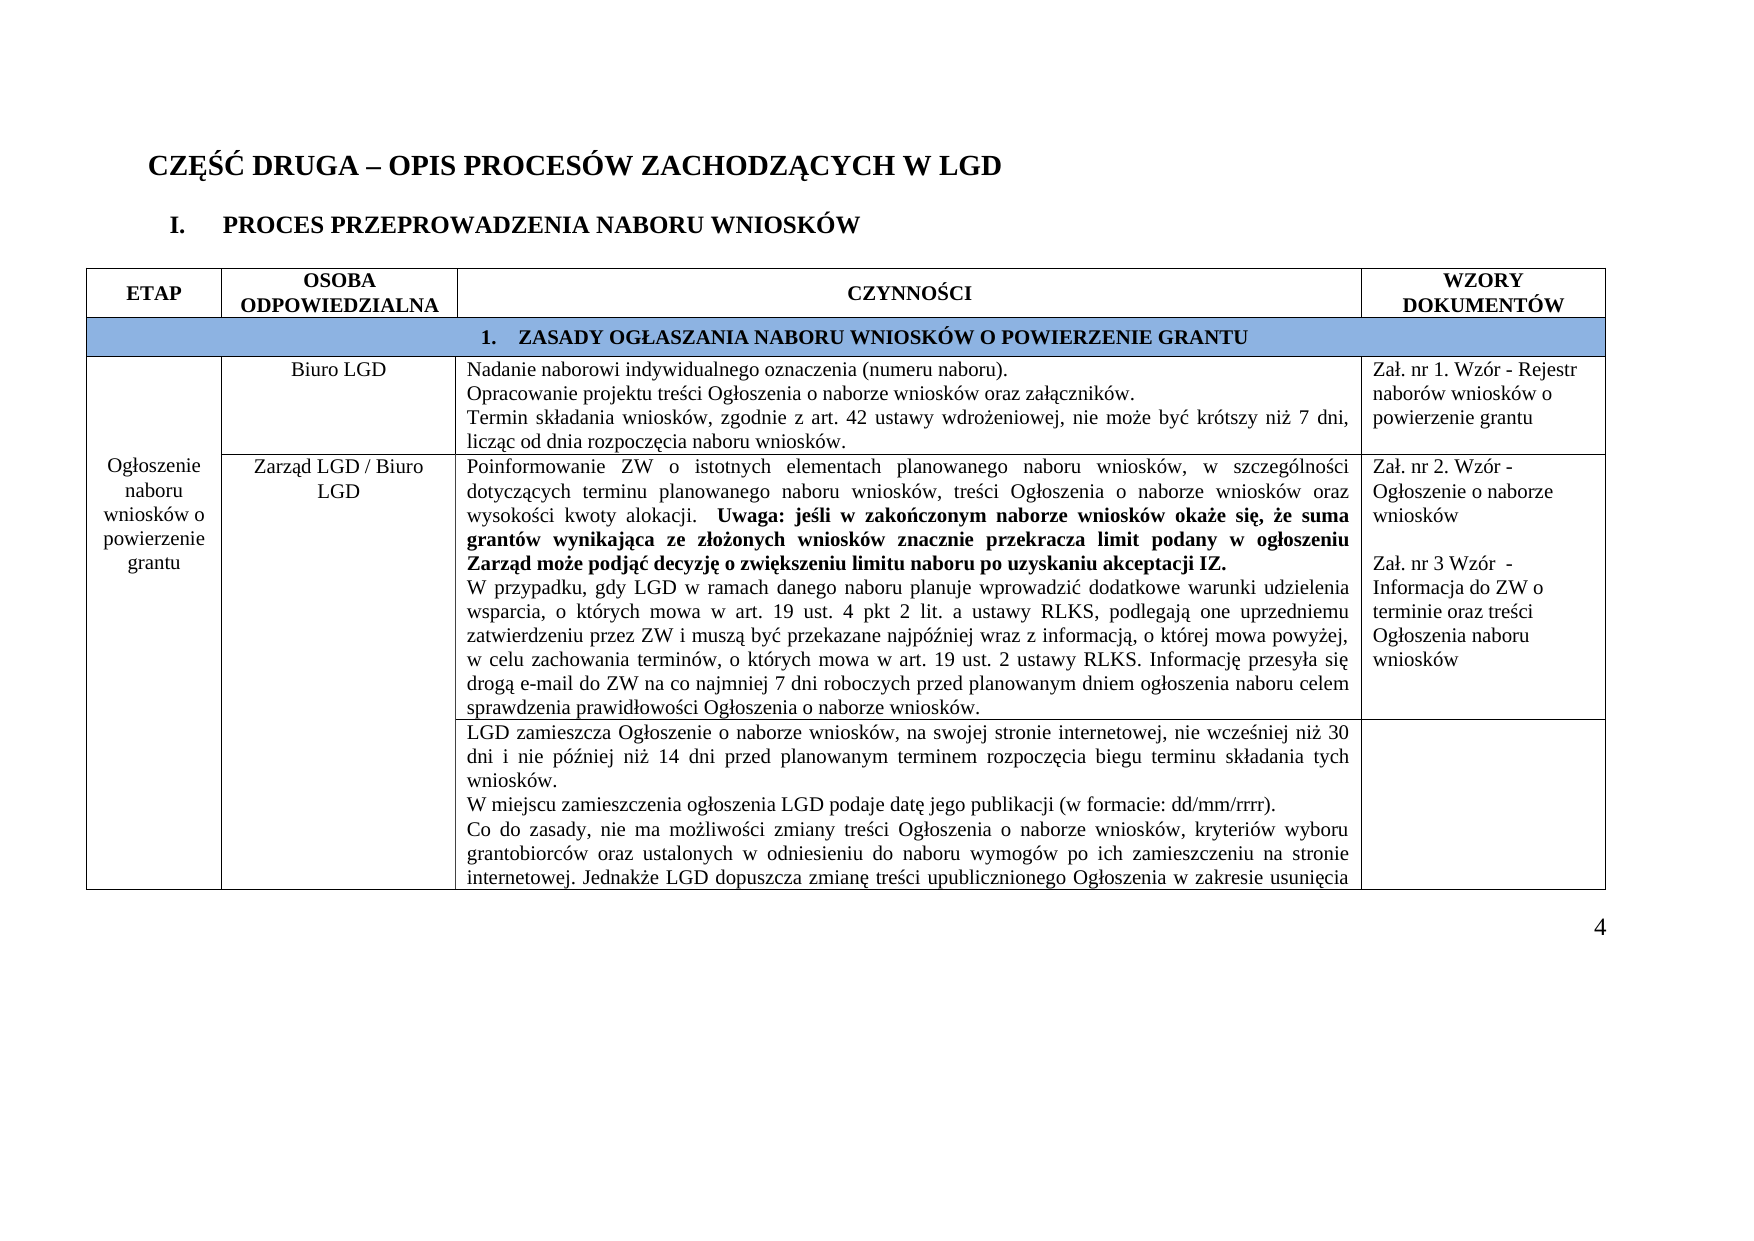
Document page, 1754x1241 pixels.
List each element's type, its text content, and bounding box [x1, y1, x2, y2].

table_header OSOBA ODPOWIEDZIALNA [222, 269, 457, 317]
list PROCES PRZEPROWADZENIA NABORU WNIOSKÓW [185, 210, 1606, 239]
table_cell Zarząd LGD / Biuro LGD [222, 455, 455, 889]
table_cell Biuro LGD [222, 357, 455, 453]
text CZĘŚĆ DRUGA – OPIS PROCESÓW ZACHODZĄCYCH W LGD [148, 148, 1606, 181]
table_header WZORY DOKUMENTÓW [1362, 269, 1605, 317]
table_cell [456, 720, 1361, 889]
table_header CZYNNOŚCI [458, 269, 1361, 317]
table_cell Zał. nr 2. Wzór - Ogłoszenie o naborze wniosków Zał. nr 3 Wzór - Informacja do ZW o terminie oraz treści Ogłoszenia naboru wniosków [1362, 455, 1605, 719]
table_cell Nadanie naborowi indywidualnego oznaczenia (numeru naboru). Opracowanie projektu treści Ogłoszenia o naborze wniosków oraz załączników. Termin składania wniosków, zgodnie z art. 42 ustawy wdrożeniowej, nie może być krótszy niż 7 dni, licząc od dnia rozpoczęcia naboru wniosków. [456, 357, 1361, 453]
table_cell [1362, 720, 1605, 889]
table_header ETAP [87, 269, 221, 317]
table_cell Ogłoszenie naboru wniosków o powierzenie grantu [87, 357, 221, 889]
table_cell Poinformowanie ZW o istotnych elementach planowanego naboru wniosków, w szczególności dotyczących terminu planowanego naboru wniosków, treści Ogłoszenia o naborze wniosków oraz wysokości kwoty alokacji. Uwaga: jeśli w zakończonym naborze wniosków okaże się, że suma grantów wynikająca ze złożonych wniosków znacznie przekracza limit podany w ogłoszeniu Zarząd może podjąć decyzję o zwiększeniu limitu naboru po uzyskaniu akceptacji IZ. W przypadku, gdy LGD w ramach danego naboru planuje wprowadzić dodatkowe warunki udzielenia wsparcia, o których mowa w art. 19 ust. 4 pkt 2 lit. a ustawy RLKS, podlegają one uprzedniemu zatwierdzeniu przez ZW i muszą być przekazane najpóźniej wraz z informacją, o której mowa powyżej, w celu zachowania terminów, o których mowa w art. 19 ust. 2 ustawy RLKS. Informację przesyła się drogą e-mail do ZW na co najmniej 7 dni roboczych przed planowanym dniem ogłoszenia naboru celem sprawdzenia prawidłowości Ogłoszenia o naborze wniosków. [456, 455, 1361, 719]
table_cell Zał. nr 1. Wzór - Rejestr naborów wniosków o powierzenie grantu [1362, 357, 1605, 453]
table_cell ZASADY OGŁASZANIA NABORU WNIOSKÓW O POWIERZENIE GRANTU [87, 318, 1605, 356]
